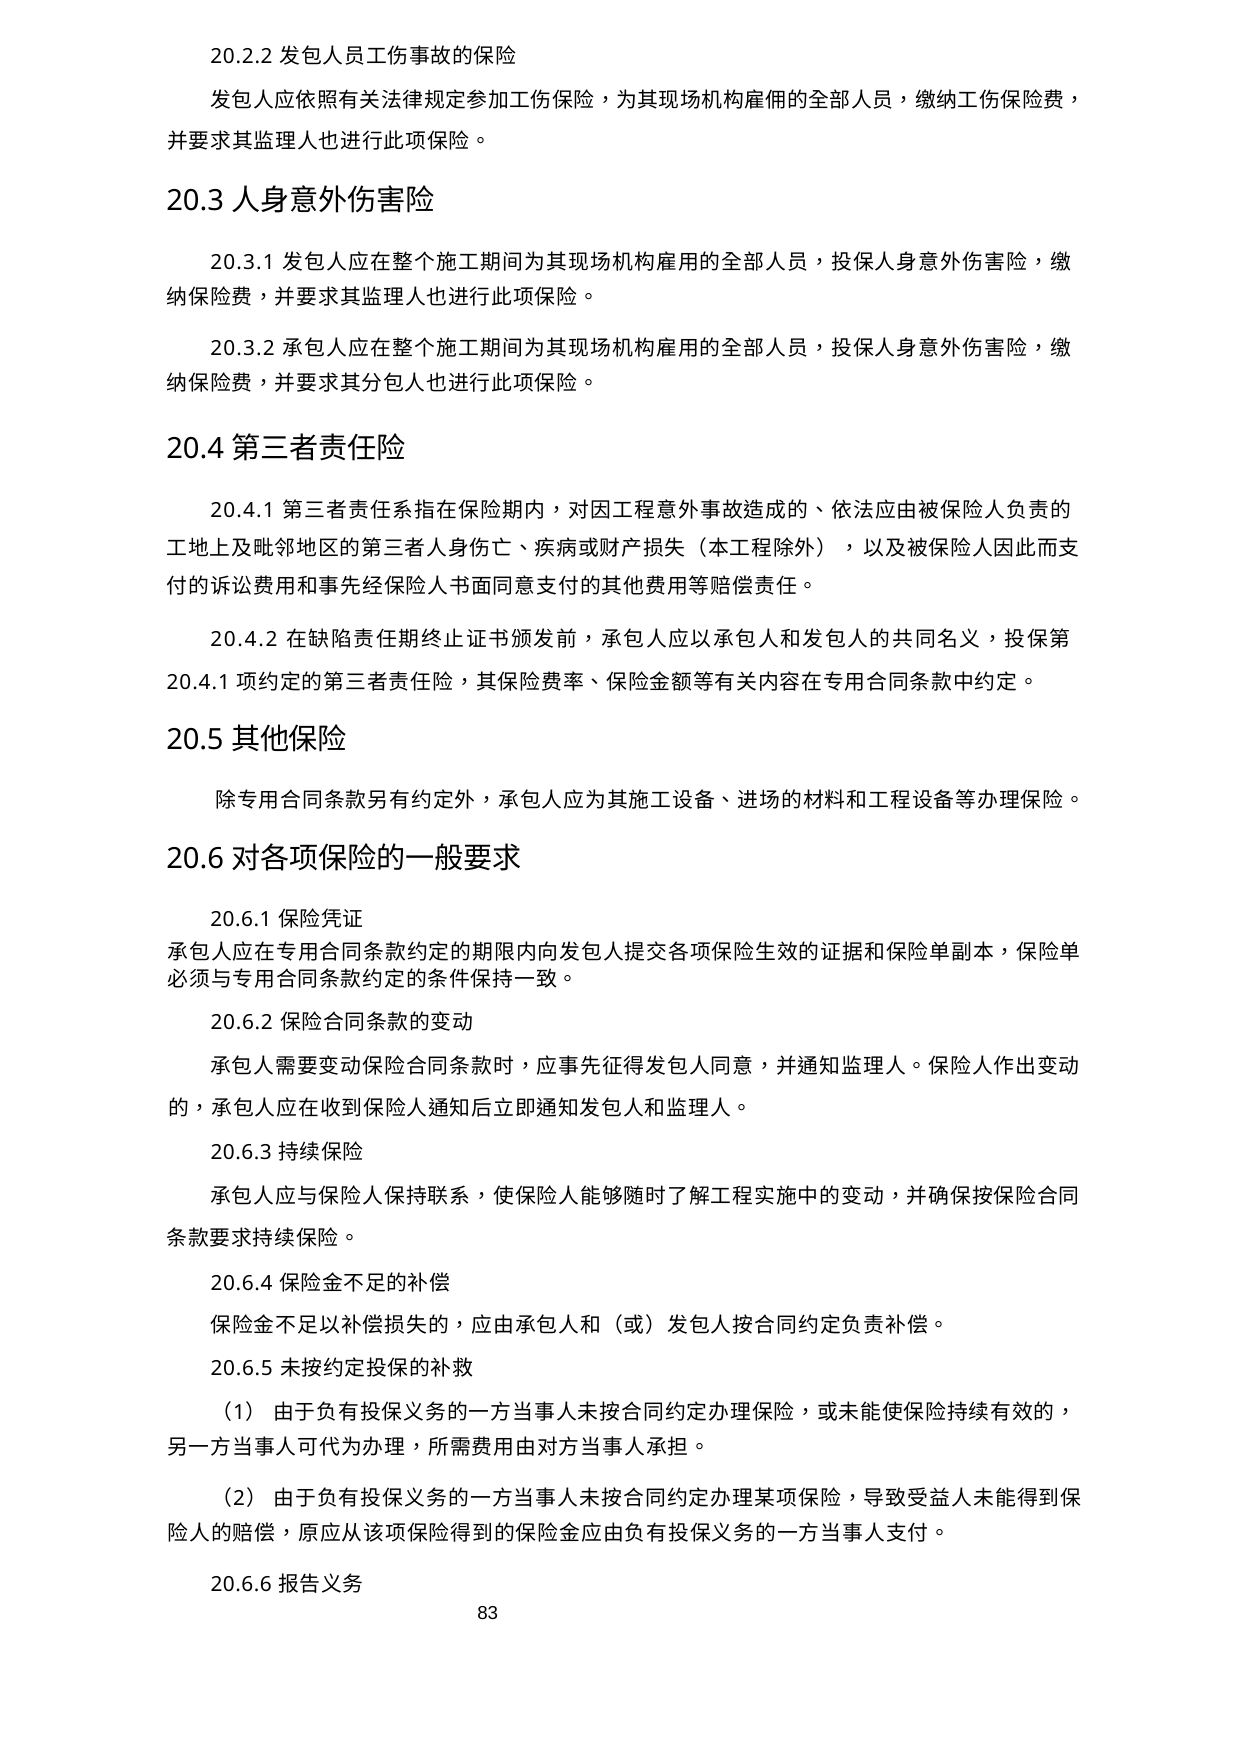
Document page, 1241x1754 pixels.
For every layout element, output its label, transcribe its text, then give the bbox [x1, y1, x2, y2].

text 承包人需要变动保险合同条款时，应事先征得发包人同意，并通知监理人。保险人作出变动 的，承包人应在收到保险人通知后立即通知发包人和监理人。 [168, 1051, 1088, 1121]
text 20.3.2 承包人应在整个施工期间为其现场机构雇用的全部人员，投保人身意外伤害险，缴 纳保险费，并要求其分包人也进行此项保险。 [166, 333, 1082, 397]
text 20.4.1 第三者责任系指在保险期内，对因工程意外事故造成的、依法应由被保险人负责的 工地上及毗邻地区的第三者人身伤亡、疾病或财产损失（本工程除外），以及被保险人因此而支 付的诉讼费用和事先经保险人书面同意支付的其他费用等赔偿责任。 [166, 495, 1082, 599]
text 20.6 对各项保险的一般要求 [166, 839, 1088, 875]
text 20.3 人身意外伤害险 [166, 181, 1088, 218]
text 发包人应依照有关法律规定参加工伤保险，为其现场机构雇佣的全部人员，缴纳工伤保险费， 并要求其监理人也进行此项保险。 [167, 85, 1088, 155]
text 20.4.2 在缺陷责任期终止证书颁发前，承包人应以承包人和发包人的共同名义，投保第 [210, 625, 1088, 652]
text 承包人应与保险人保持联系，使保险人能够随时了解工程实施中的变动，并确保按保险合同 条款要求持续保险。 [166, 1181, 1088, 1251]
text 保险金不足以补偿损失的，应由承包人和（或）发包人按合同约定负责补偿。 [210, 1311, 1088, 1338]
text 20.6.1 保险凭证 [210, 904, 1088, 931]
text （2） 由于负有投保义务的一方当事人未按合同约定办理某项保险，导致受益人未能得到保 险人的赔偿，原应从该项保险得到的保险金应由负有投保义务的一方当事人支付。 [167, 1483, 1088, 1547]
text 20.3.1 发包人应在整个施工期间为其现场机构雇用的全部人员，投保人身意外伤害险，缴 纳保险费，并要求其监理人也进行此项保险。 [166, 247, 1082, 311]
text 20.6.2 保险合同条款的变动 [210, 1008, 1088, 1035]
text 20.5 其他保险 [166, 721, 1088, 757]
text 20.6.5 未按约定投保的补救 [210, 1354, 1088, 1381]
text 除专用合同条款另有约定外，承包人应为其施工设备、进场的材料和工程设备等办理保险。 [166, 786, 1085, 813]
text 20.4 第三者责任险 [166, 429, 1088, 466]
text （1） 由于负有投保义务的一方当事人未按合同约定办理保险，或未能使保险持续有效的， 另一方当事人可代为办理，所需费用由对方当事人承担。 [167, 1397, 1082, 1461]
text 承包人应在专用合同条款约定的期限内向发包人提交各项保险生效的证据和保险单副本，保险单必须与专用合同条款约定的条件保持一致。 [167, 938, 1088, 992]
text 20.2.2 发包人员工伤事故的保险 [210, 42, 1088, 69]
text 20.4.1 项约定的第三者责任险，其保险费率、保险金额等有关内容在专用合同条款中约定。 [166, 668, 1088, 695]
text 20.6.6 报告义务 [210, 1570, 1088, 1596]
text 20.6.3 持续保险 [210, 1138, 1088, 1165]
text 20.6.4 保险金不足的补偿 [210, 1268, 1088, 1295]
